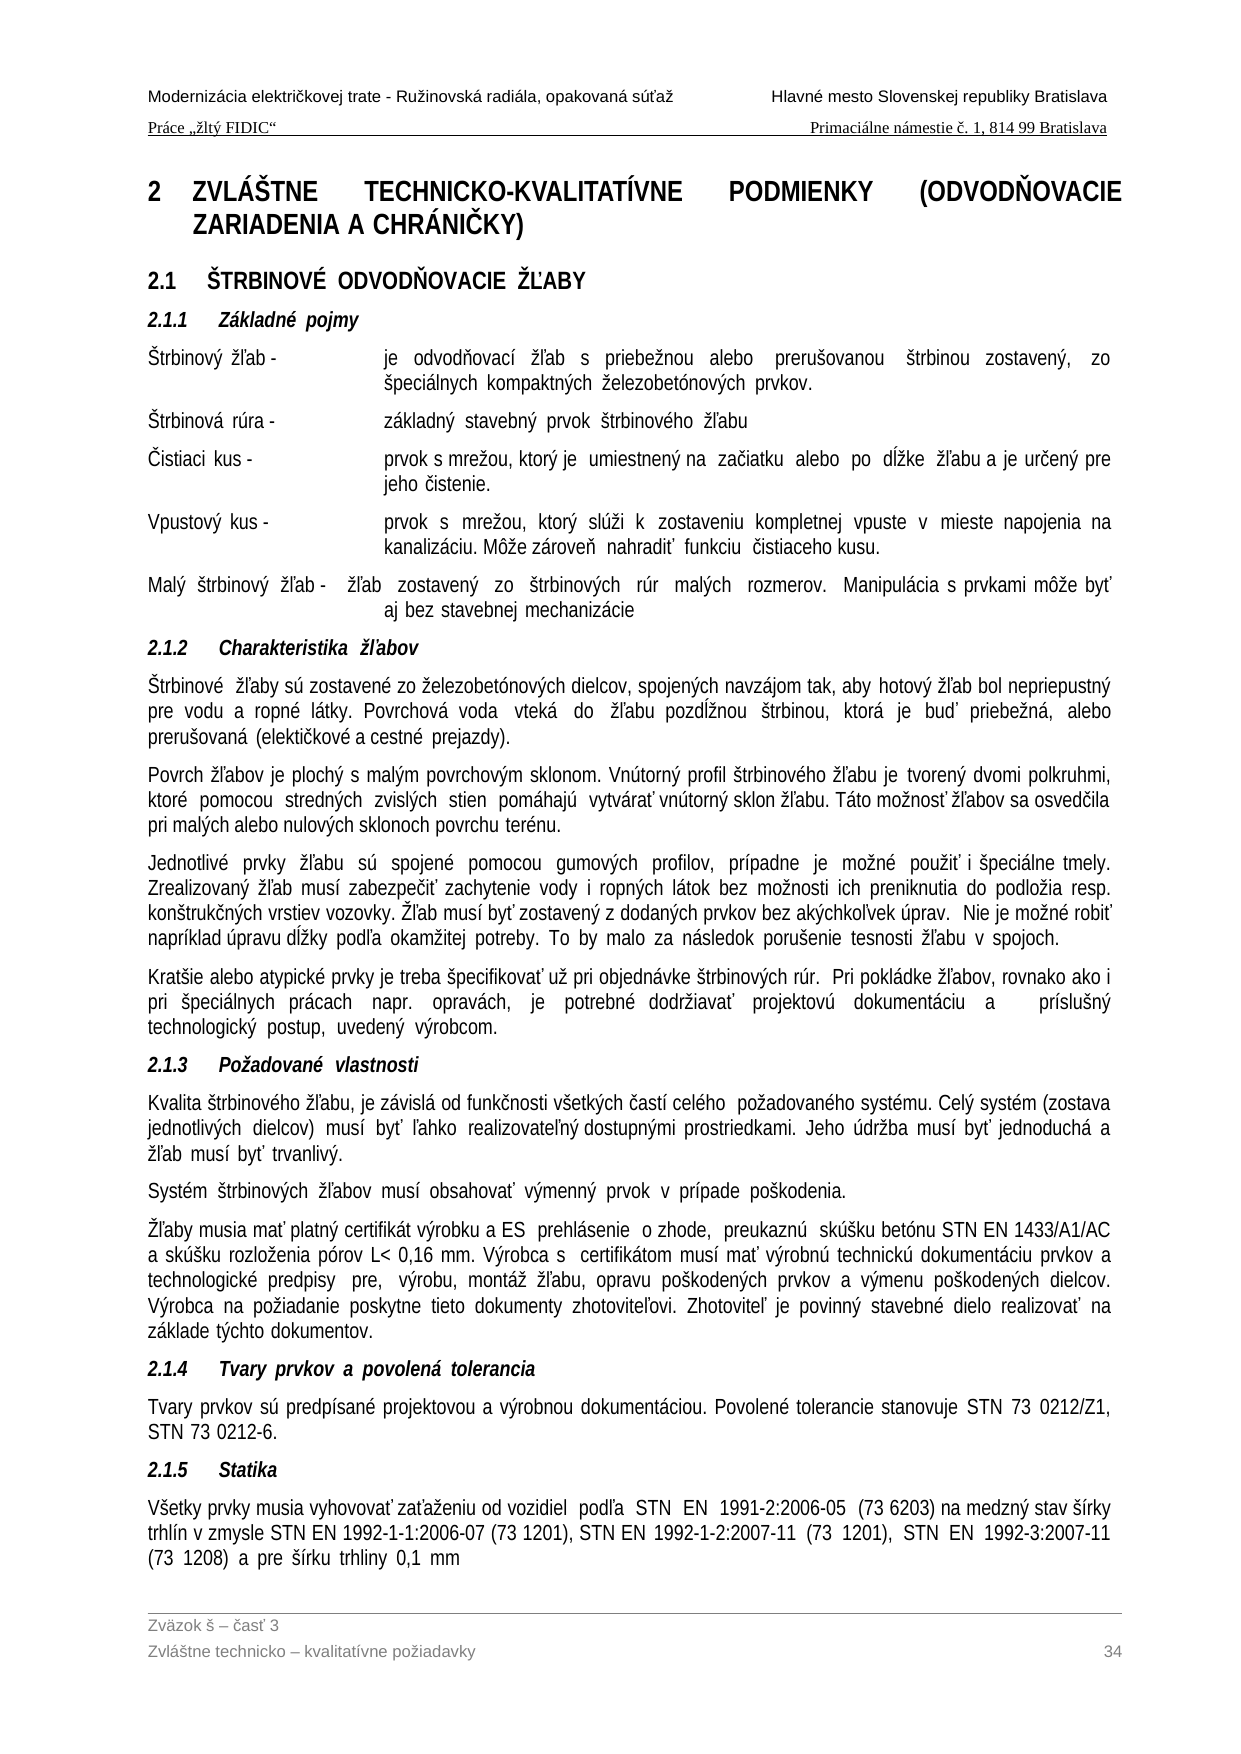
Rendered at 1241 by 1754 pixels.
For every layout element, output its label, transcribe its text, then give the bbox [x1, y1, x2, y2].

text Systém štrbinových žľabov musí obsahovať výmenný prvok v prípade poškodenia. [148, 1178, 1122, 1203]
text Čistiaci kus - prvok s mrežou, ktorý je umiestnený na začiatku alebo po dĺžke žľabu a je určený pre jeho čistenie. [148, 446, 1111, 496]
text Štrbinová rúra - základný stavebný prvok štrbinového žľabu [148, 408, 1122, 433]
text Vpustový kus - prvok s mrežou, ktorý slúži k zostaveniu kompletnej vpuste v mieste napojenia na kanalizáciu. Môže zároveň nahradiť funkciu čistiaceho kusu. [148, 509, 1111, 559]
subtitle Požadované vlastnosti [148, 1052, 1122, 1077]
subtitle Statika [148, 1457, 1122, 1482]
subtitle ŠTRBINOVÉ ODVODŇOVACIE ŽĽABY [148, 266, 1122, 294]
text Jednotlivé prvky žľabu sú spojené pomocou gumových profilov, prípadne je možné použiť i špeciálne tmely. Zrealizovaný žľab musí zabezpečiť zachytenie vody i ropných látok bez možnosti ich preniknutia do podložia resp. konštrukčných vrstiev vozovky. Žľab musí byť zostavený z dodaných prvkov bez akýchkoľvek úprav. Nie je možné robiť napríklad úpravu dĺžky podľa okamžitej potreby. To by malo za následok porušenie tesnosti žľabu v spojoch. [148, 850, 1111, 950]
text Malý štrbinový žľab - žľab zostavený zo štrbinových rúr malých rozmerov. Manipulácia s prvkami môže byť aj bez stavebnej mechanizácie [148, 572, 1111, 622]
subtitle ZVLÁŠTNE TECHNICKO-KVALITATÍVNE PODMIENKY (ODVODŇOVACIE ZARIADENIA A CHRÁNIČKY) [148, 174, 1122, 241]
text Žľaby musia mať platný certifikát výrobku a ES prehlásenie o zhode, preukaznú skúšku betónu STN EN 1433/A1/AC a skúšku rozloženia pórov L< 0,16 mm. Výrobca s certifikátom musí mať výrobnú technickú dokumentáciu prvkov a technologické predpisy pre, výrobu, montáž žľabu, opravu poškodených prvkov a výmenu poškodených dielcov. Výrobca na požiadanie poskytne tieto dokumenty zhotoviteľovi. Zhotoviteľ je povinný stavebné dielo realizovať na základe týchto dokumentov. [148, 1217, 1111, 1343]
text Všetky prvky musia vyhovovať zaťaženiu od vozidiel podľa STN EN 1991-2:2006-05 (73 6203) na medzný stav šírky trhlín v zmysle STN EN 1992-1-1:2006-07 (73 1201), STN EN 1992-1-2:2007-11 (73 1201), STN EN 1992-3:2007-11 (73 1208) a pre šírku trhliny 0,1 mm [148, 1495, 1111, 1570]
text Kratšie alebo atypické prvky je treba špecifikovať už pri objednávke štrbinových rúr. Pri pokládke žľabov, rovnako ako i pri špeciálnych prácach napr. opravách, je potrebné dodržiavať projektovú dokumentáciu a príslušný technologický postup, uvedený výrobcom. [148, 964, 1111, 1039]
text Štrbinový žľab - je odvodňovací žľab s priebežnou alebo prerušovanou štrbinou zostavený, zo špeciálnych kompaktných železobetónových prvkov. [148, 345, 1111, 395]
subtitle Charakteristika žľabov [148, 635, 1122, 660]
subtitle Tvary prvkov a povolená tolerancia [148, 1356, 1122, 1381]
subtitle Základné pojmy [148, 307, 1122, 332]
text Povrch žľabov je plochý s malým povrchovým sklonom. Vnútorný profil štrbinového žľabu je tvorený dvomi polkruhmi, ktoré pomocou stredných zvislých stien pomáhajú vytvárať vnútorný sklon žľabu. Táto možnosť žľabov sa osvedčila pri malých alebo nulových sklonoch povrchu terénu. [148, 762, 1111, 837]
text Kvalita štrbinového žľabu, je závislá od funkčnosti všetkých častí celého požadovaného systému. Celý systém (zostava jednotlivých dielcov) musí byť ľahko realizovateľný dostupnými prostriedkami. Jeho údržba musí byť jednoduchá a žľab musí byť trvanlivý. [148, 1090, 1111, 1166]
text Tvary prvkov sú predpísané projektovou a výrobnou dokumentáciou. Povolené tolerancie stanovuje STN 73 0212/Z1, STN 73 0212-6. [148, 1394, 1111, 1444]
text Štrbinové žľaby sú zostavené zo železobetónových dielcov, spojených navzájom tak, aby hotový žľab bol nepriepustný pre vodu a ropné látky. Povrchová voda vteká do žľabu pozdĺžnou štrbinou, ktorá je buď priebežná, alebo prerušovaná (elektičkové a cestné prejazdy). [148, 673, 1111, 749]
